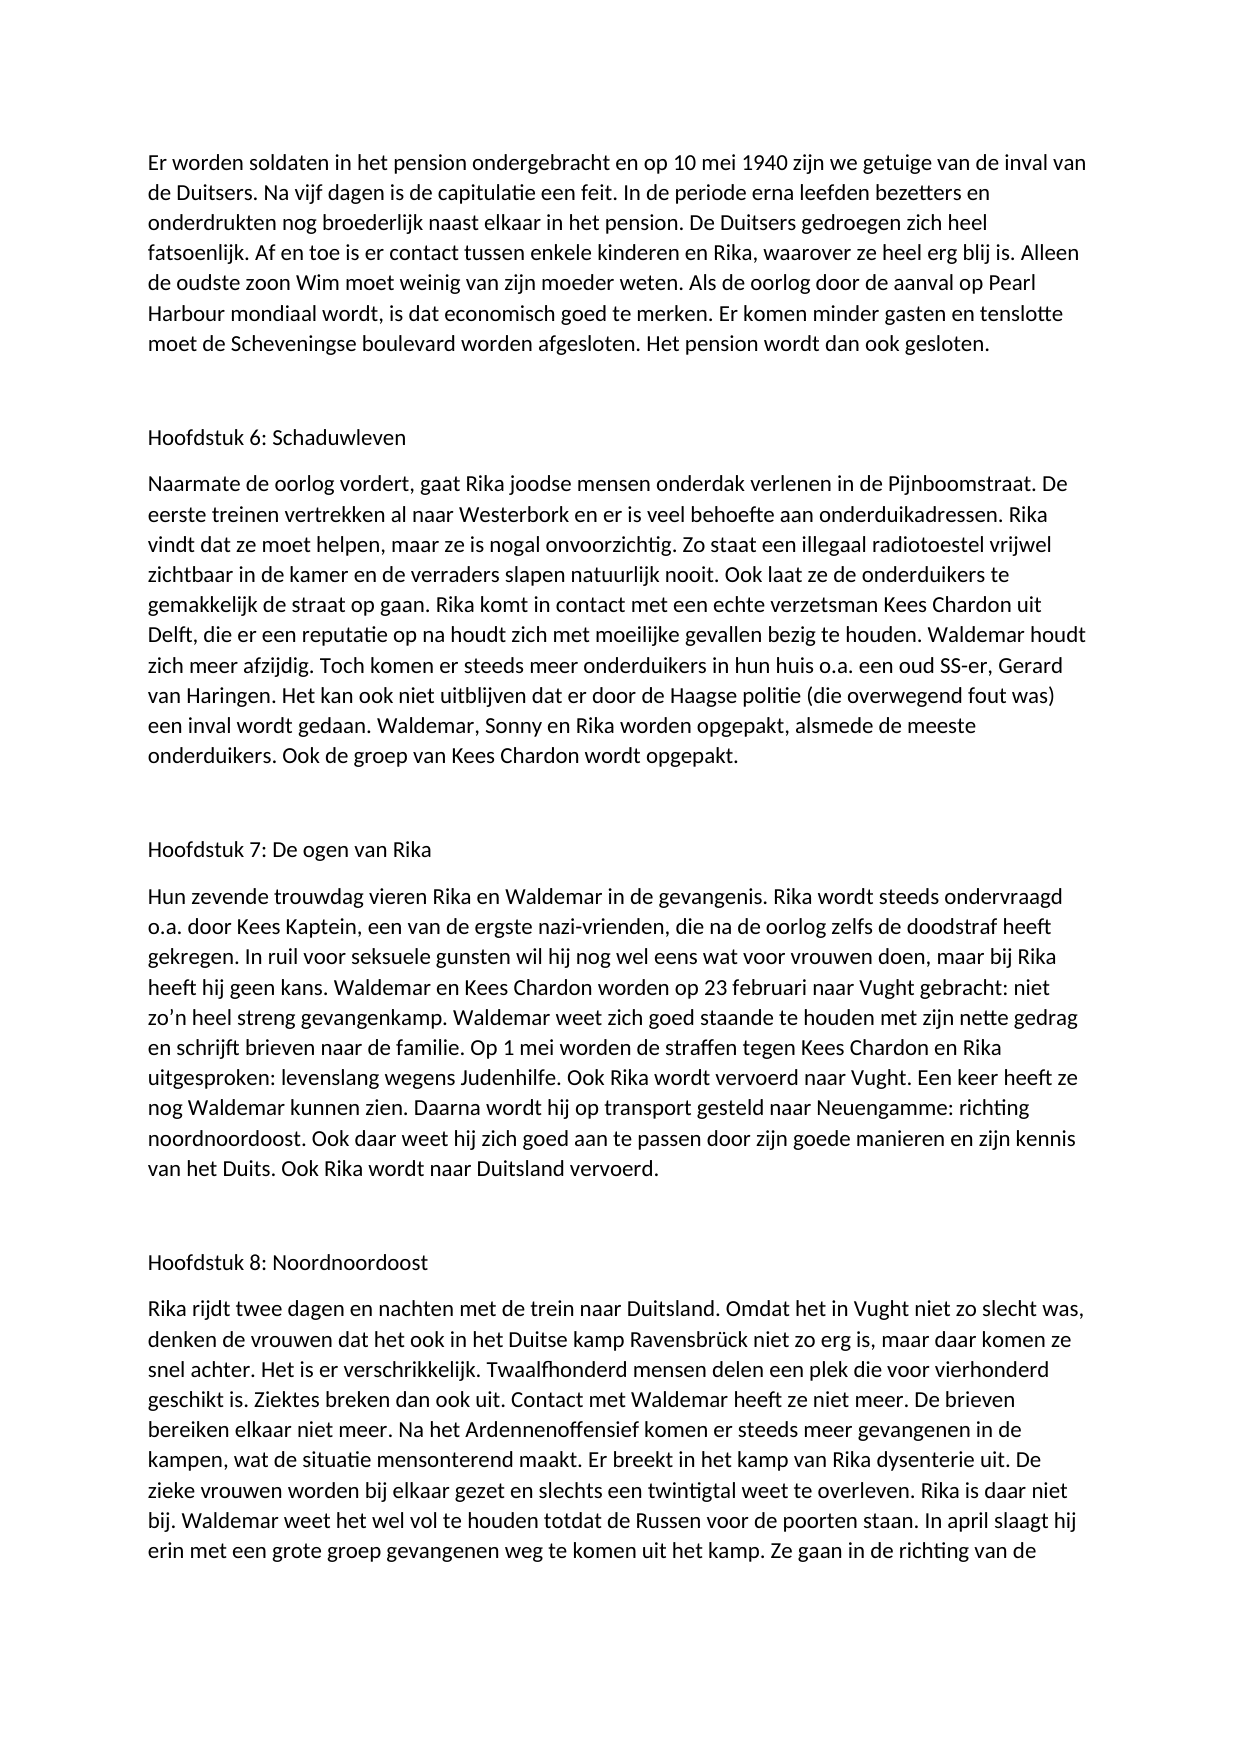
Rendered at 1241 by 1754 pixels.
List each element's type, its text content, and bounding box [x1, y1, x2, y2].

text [148, 148, 1093, 357]
text Hoofdstuk 7: De ogen van Rika [148, 835, 1093, 863]
text Hoofdstuk 6: Schaduwleven [148, 423, 1093, 451]
text Hoofdstuk 8: Noordnoordoost [148, 1248, 1093, 1276]
text Hun zevende trouwdag vieren Rika en Waldemar in de gevangenis. Rika wordt steeds ondervraagd o.a. door Kees Kaptein, een van de ergste nazi-vrienden, die na de oorlog zelfs de doodstraf heeft gekregen. In ruil voor seksuele gunsten wil hij nog wel eens wat voor vrouwen doen, maar bij Rika heeft hij geen kans. Waldemar en Kees Chardon worden op 23 februari naar Vught gebracht: niet zo’n heel streng gevangenkamp. Waldemar weet zich goed staande te houden met zijn nette gedrag en schrijft brieven naar de familie. Op 1 mei worden de straffen tegen Kees Chardon en Rika uitgesproken: levenslang wegens Judenhilfe. Ook Rika wordt vervoerd naar Vught. Een keer heeft ze nog Waldemar kunnen zien. Daarna wordt hij op transport gesteld naar Neuengamme: richting noordnoordoost. Ook daar weet hij zich goed aan te passen door zijn goede manieren en zijn kennis van het Duits. Ook Rika wordt naar Duitsland vervoerd. [148, 882, 1093, 1182]
text Naarmate de oorlog vordert, gaat Rika joodse mensen onderdak verlenen in de Pijnboomstraat. De eerste treinen vertrekken al naar Westerbork en er is veel behoefte aan onderduikadressen. Rika vindt dat ze moet helpen, maar ze is nogal onvoorzichtig. Zo staat een illegaal radiotoestel vrijwel zichtbaar in de kamer en de verraders slapen natuurlijk nooit. Ook laat ze de onderduikers te gemakkelijk de straat op gaan. Rika komt in contact met een echte verzetsman Kees Chardon uit Delft, die er een reputatie op na houdt zich met moeilijke gevallen bezig te houden. Waldemar houdt zich meer afzijdig. Toch komen er steeds meer onderduikers in hun huis o.a. een oud SS-er, Gerard van Haringen. Het kan ook niet uitblijven dat er door de Haagse politie (die overwegend fout was) een inval wordt gedaan. Waldemar, Sonny en Rika worden opgepakt, alsmede de meeste onderduikers. Ook de groep van Kees Chardon wordt opgepakt. [148, 469, 1093, 769]
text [148, 1294, 1093, 1564]
